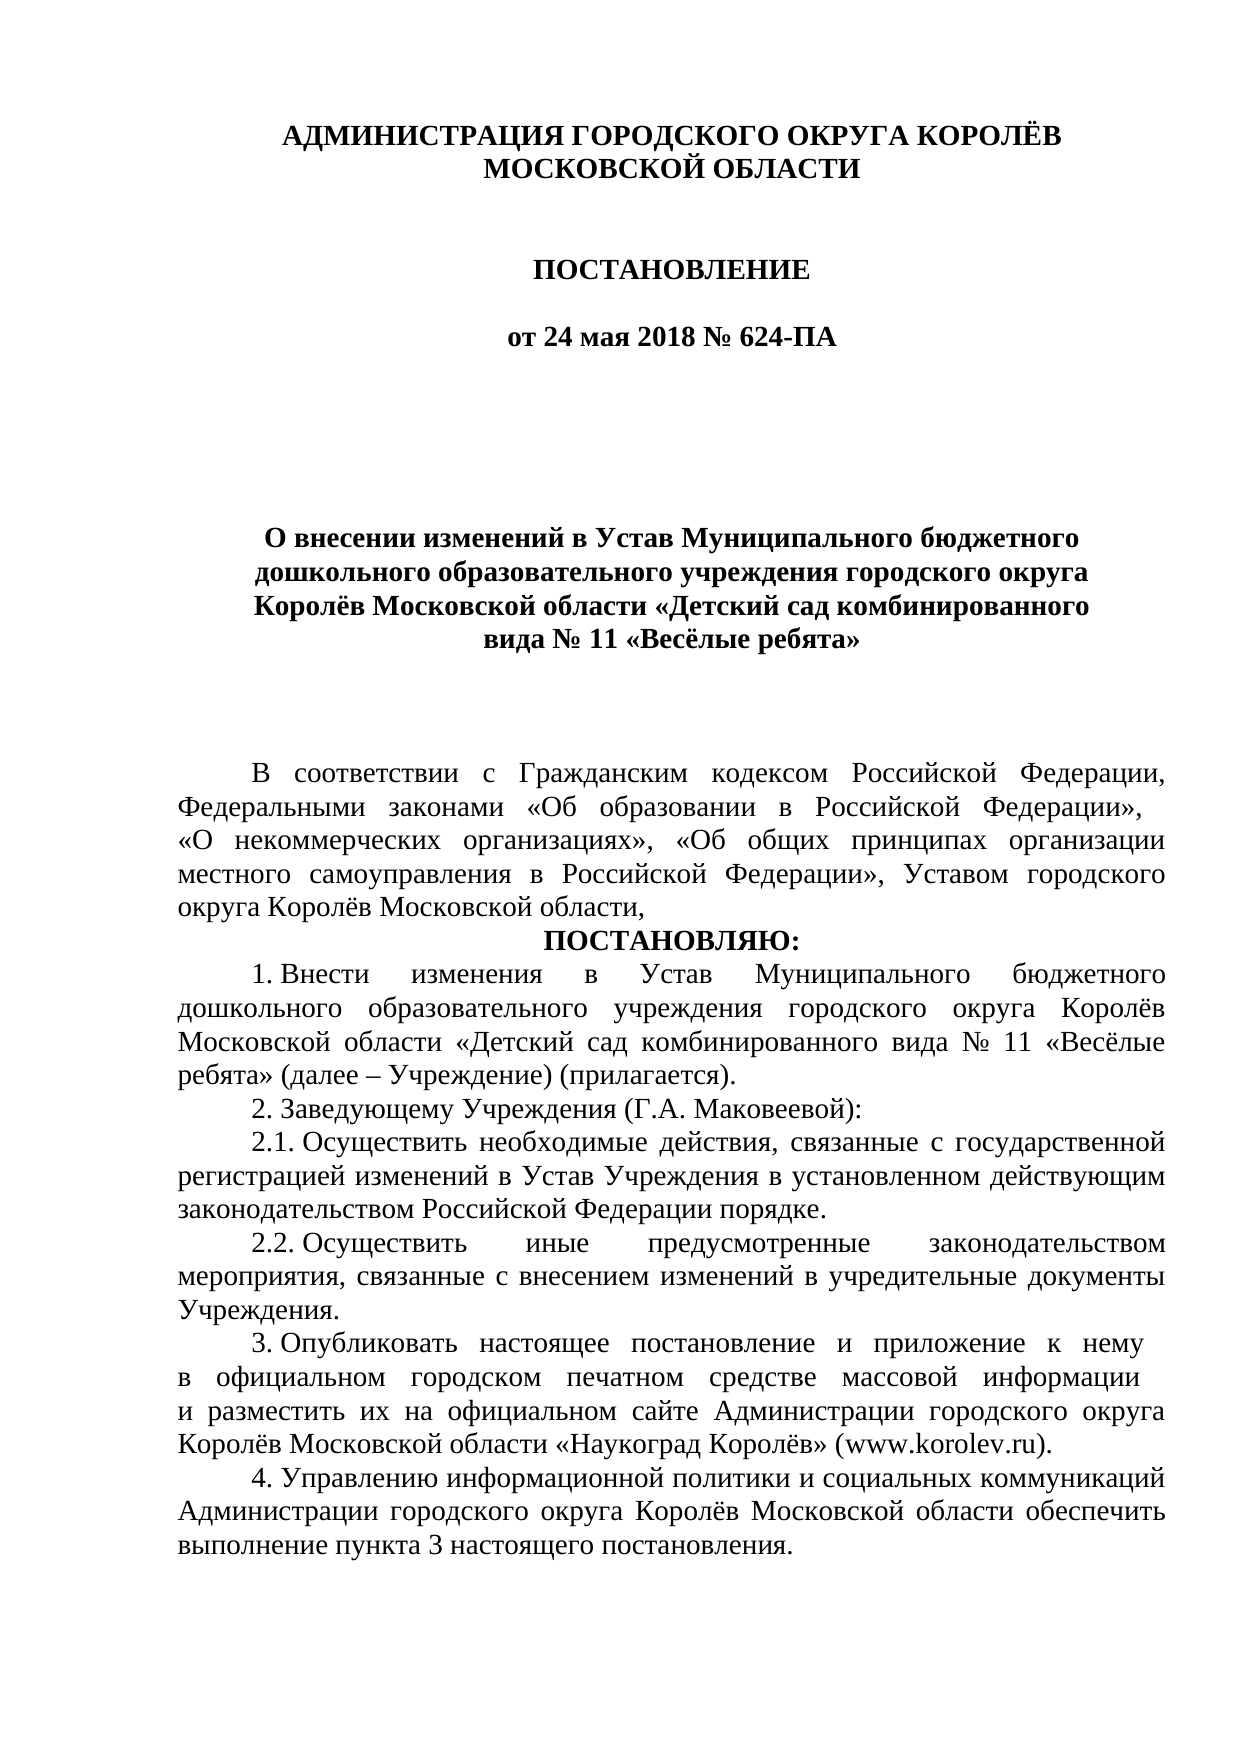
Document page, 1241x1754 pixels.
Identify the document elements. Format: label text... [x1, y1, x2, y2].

text ПОСТАНОВЛЯЮ: [177, 923, 1166, 957]
text О внесении изменений в Устав Муниципального бюджетного [177, 521, 1166, 554]
text дошкольного образовательного учреждения городского округа [177, 554, 1166, 588]
text ПОСТАНОВЛЕНИЕ [177, 252, 1166, 286]
text от 24 мая 2018 № 624-ПА [177, 319, 1166, 353]
text 3. Опубликовать настоящее постановление и приложение к нему в официальном городском печатном средстве массовой информации и разместить их на официальном сайте Администрации городского округа Королёв Московской области «Наукоград Королёв» (www.korolev.ru). [177, 1326, 1166, 1460]
text В соответствии с Гражданским кодексом Российской Федерации, Федеральными законами «Об образовании в Российской Федерации», «О некоммерческих организациях», «Об общих принципах организации местного самоуправления в Российской Федерации», Уставом городского округа Королёв Московской области, [177, 755, 1166, 923]
text 4. Управлению информационной политики и социальных коммуникаций Администрации городского округа Королёв Московской области обеспечить выполнение пункта 3 настоящего постановления. [177, 1460, 1166, 1560]
list 2.2. Осуществить иные предусмотренные законодательством мероприятия, связанные с внесением изменений в учредительные документы Учреждения. [177, 1225, 1166, 1326]
text Королёв Московской области «Детский сад комбинированного [177, 588, 1166, 621]
list 2. Заведующему Учреждения (Г.А. Маковеевой): [177, 1091, 1166, 1124]
text 1. Внести изменения в Устав Муниципального бюджетного дошкольного образовательного учреждения городского округа Королёв Московской области «Детский сад комбинированного вида № 11 «Весёлые ребята» (далее – Учреждение) (прилагается). [177, 957, 1166, 1091]
text вида № 11 «Весёлые ребята» [177, 621, 1166, 655]
text АДМИНИСТРАЦИЯ ГОРОДСКОГО ОКРУГА КОРОЛЁВ [177, 118, 1166, 152]
list 2.1. Осуществить необходимые действия, связанные с государственной регистрацией изменений в Устав Учреждения в установленном действующим законодательством Российской Федерации порядке. [177, 1124, 1166, 1225]
text МОСКОВСКОЙ ОБЛАСТИ [177, 152, 1166, 185]
